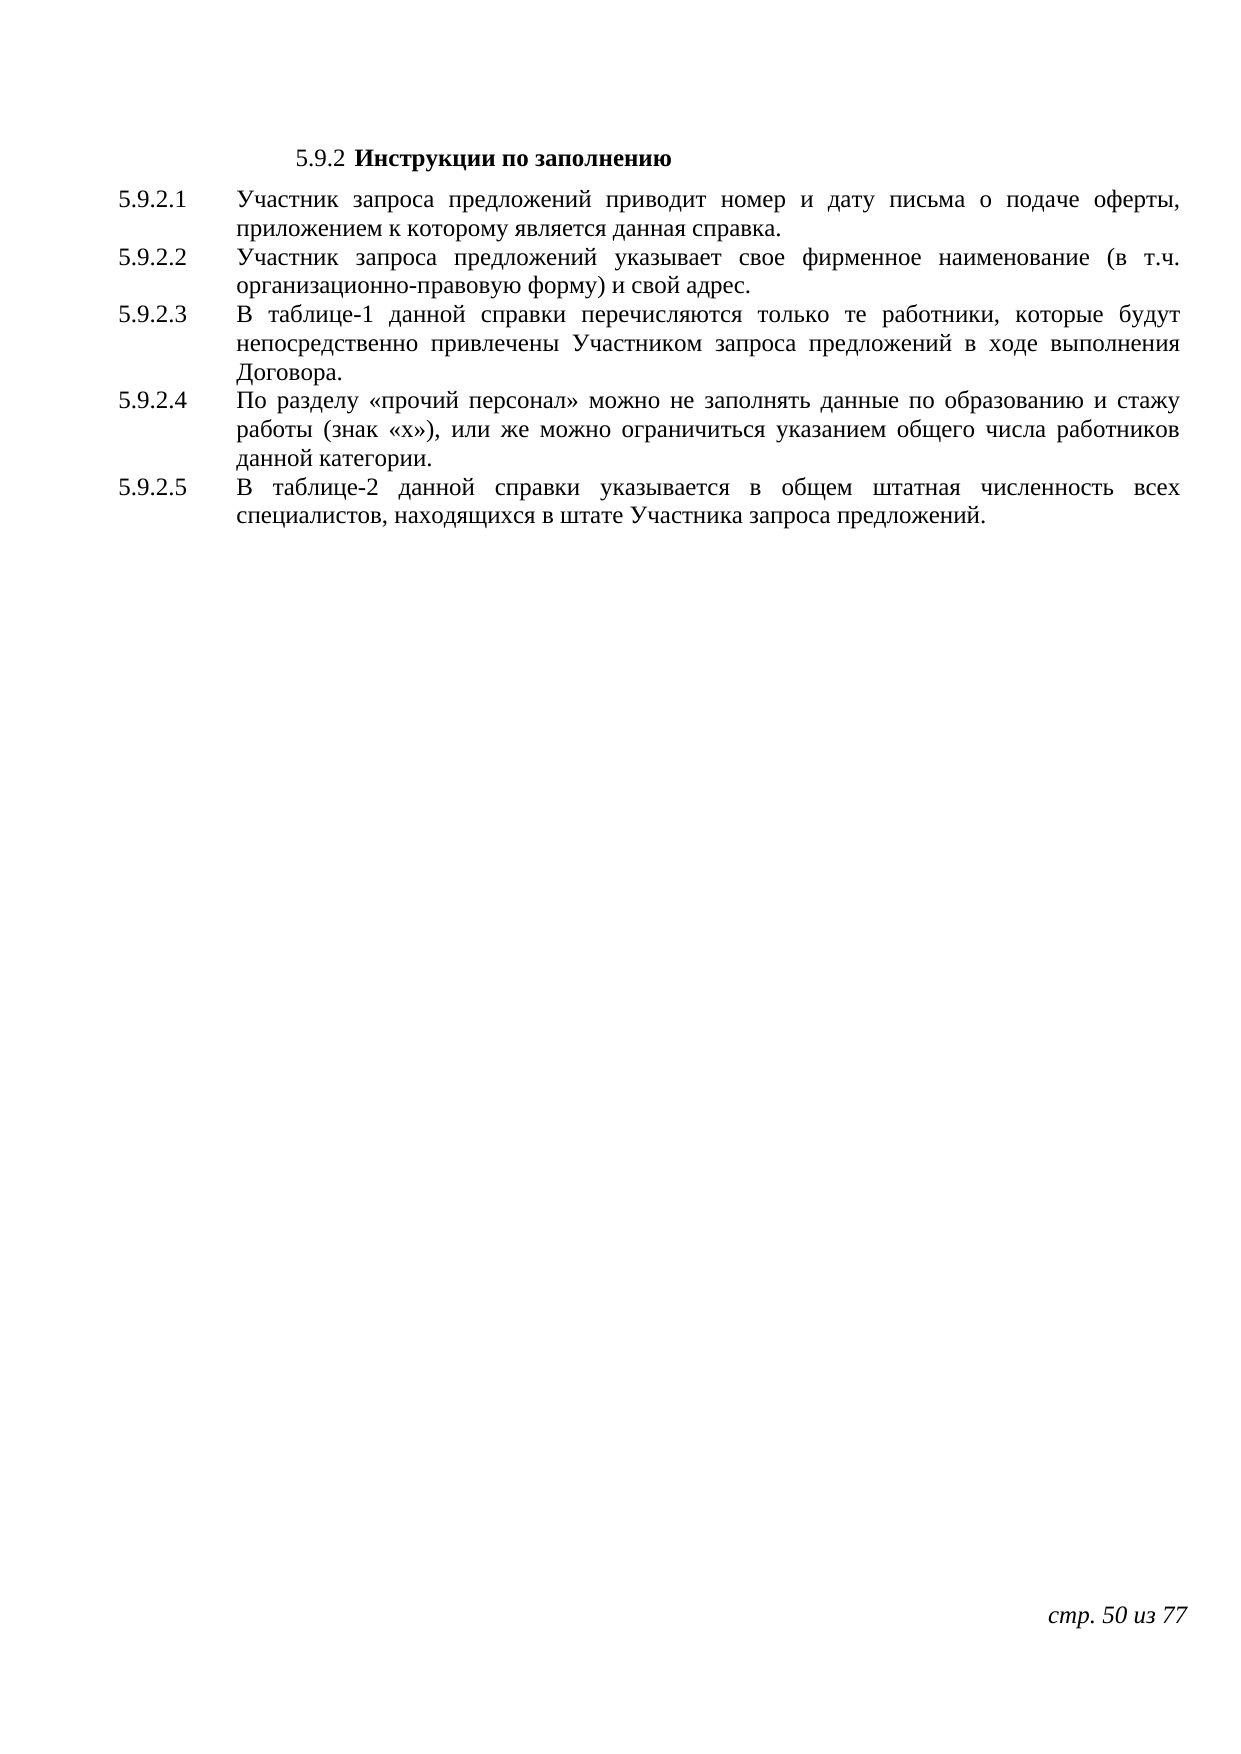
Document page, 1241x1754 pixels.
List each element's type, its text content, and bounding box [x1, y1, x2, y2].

text Участник запроса предложений приводит номер и дату письма о подаче оферты, приложением к которому является данная справка. [118, 184, 1181, 242]
text Инструкции по заполнению [236, 143, 1181, 172]
text В таблице-1 данной справки перечисляются только те работники, которые будут непосредственно привлечены Участником запроса предложений в ходе выполнения Договора. [118, 299, 1181, 386]
text По разделу «прочий персонал» можно не заполнять данные по образованию и стажу работы (знак «х»), или же можно ограничиться указанием общего числа работников данной категории. [118, 386, 1181, 472]
text Участник запроса предложений указывает свое фирменное наименование (в т.ч. организационно-правовую форму) и свой адрес. [118, 242, 1181, 299]
text В таблице-2 данной справки указывается в общем штатная численность всех специалистов, находящихся в штате Участника запроса предложений. [118, 472, 1181, 529]
